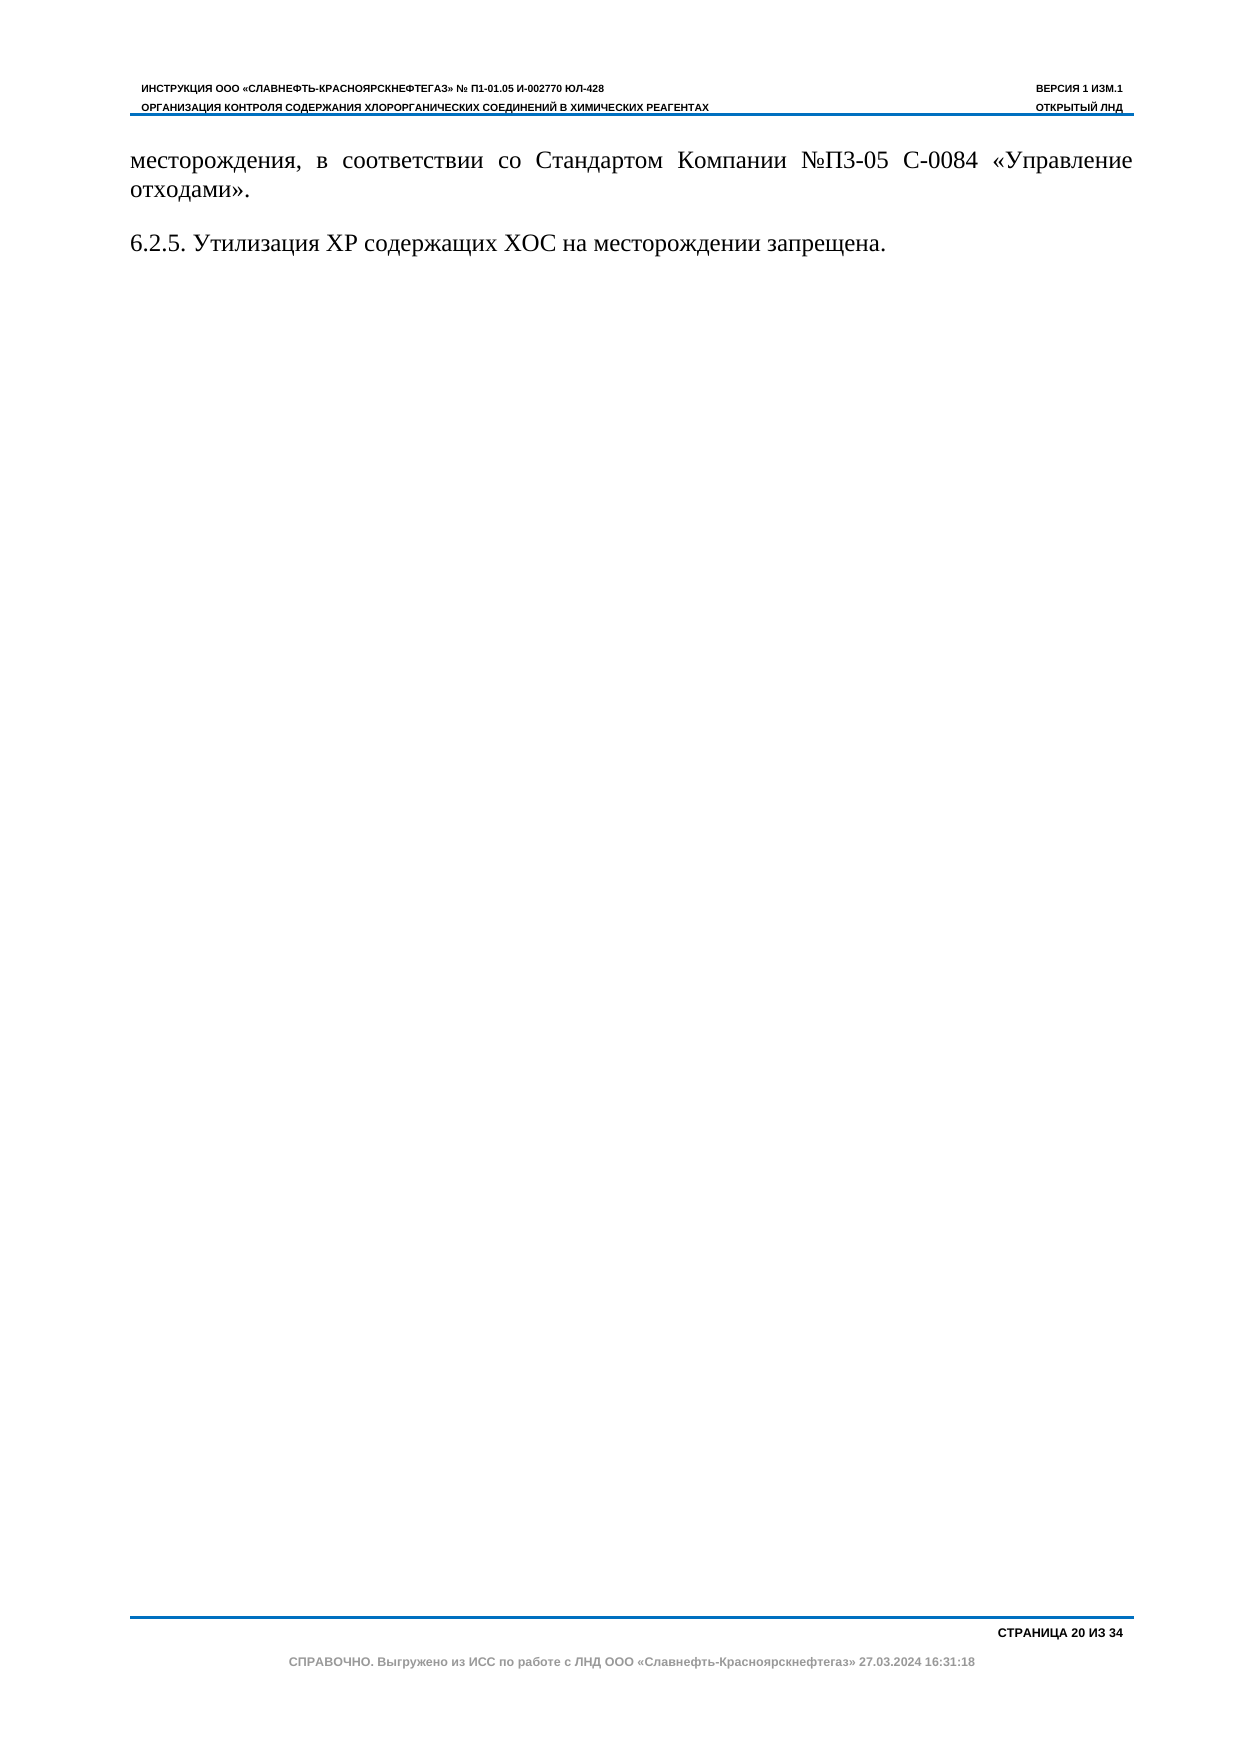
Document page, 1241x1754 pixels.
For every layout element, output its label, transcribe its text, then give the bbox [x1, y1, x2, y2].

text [130, 145, 1134, 203]
text 6.2.5. Утилизация ХР содержащих ХОС на месторождении запрещена. [130, 228, 1134, 256]
